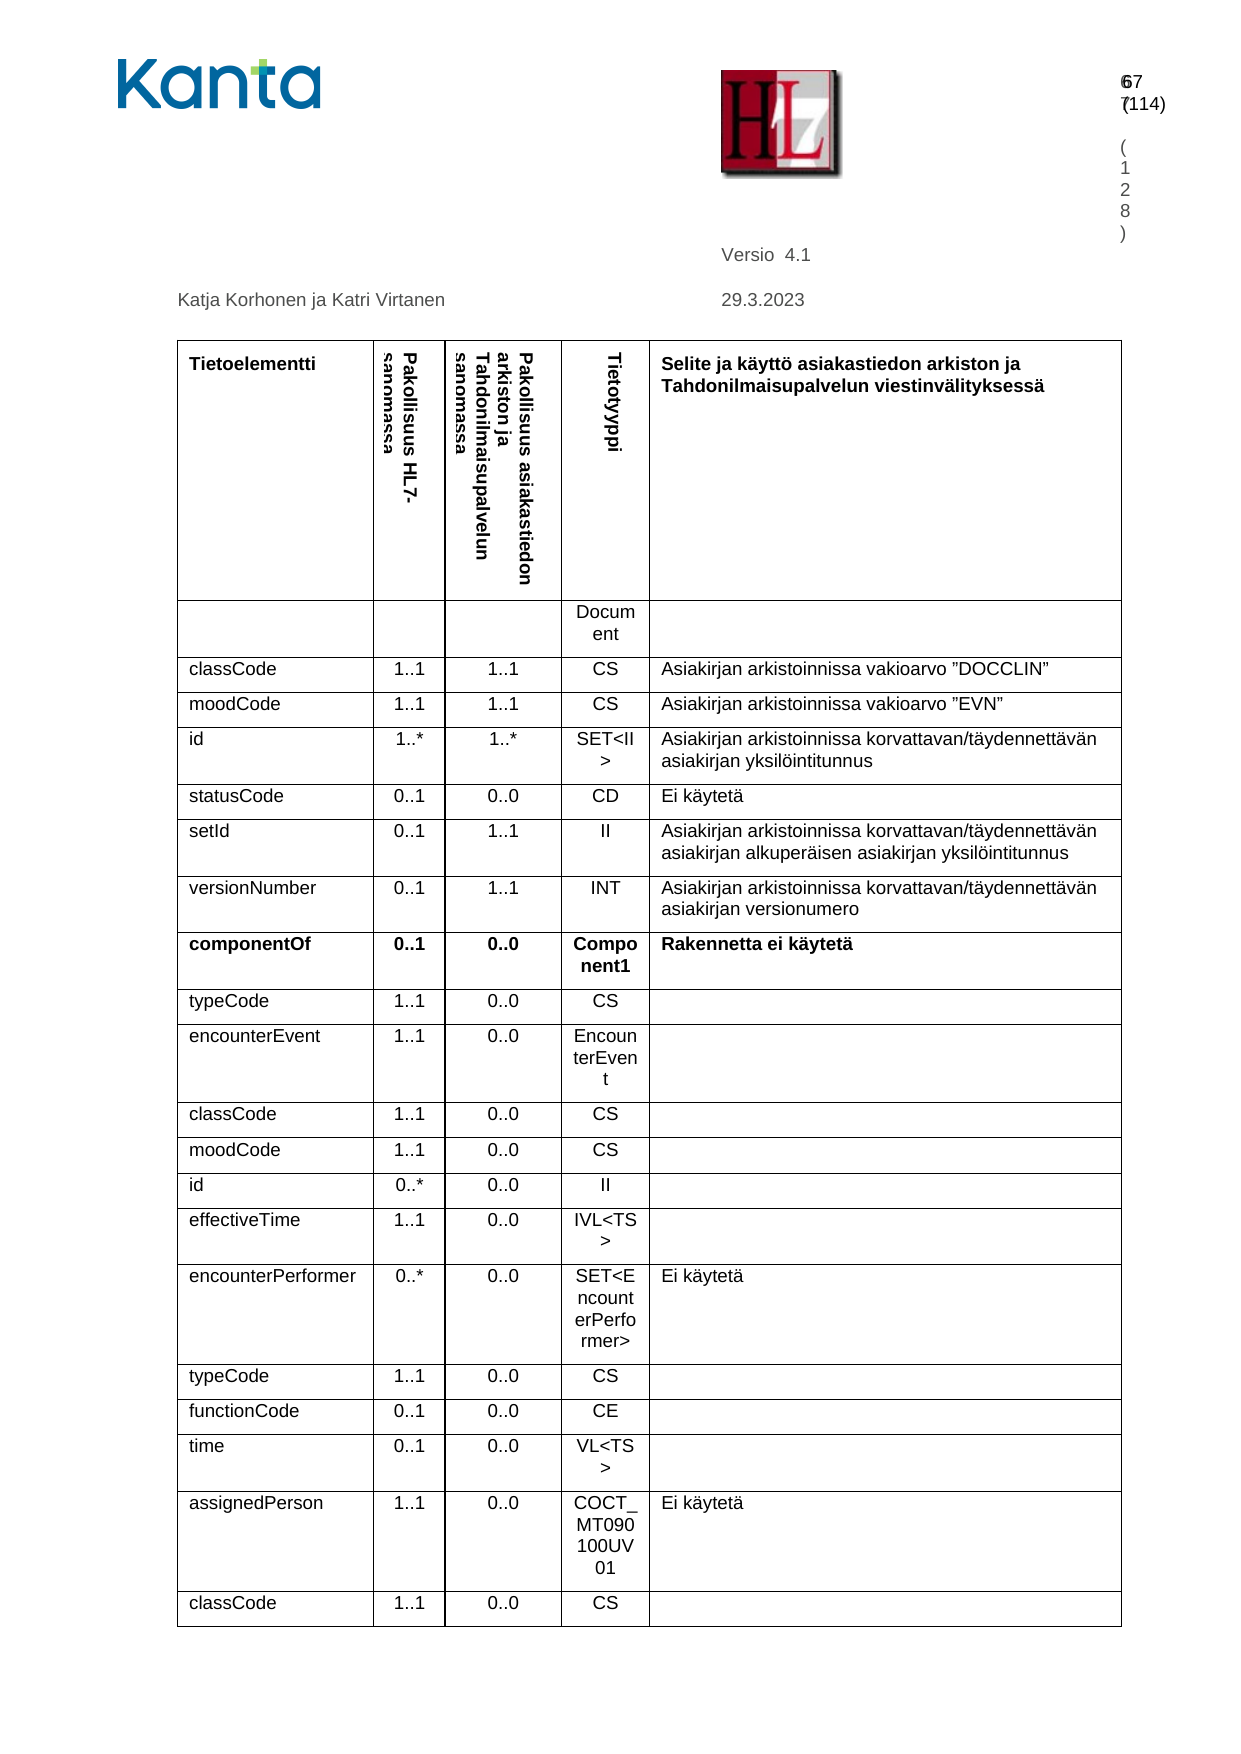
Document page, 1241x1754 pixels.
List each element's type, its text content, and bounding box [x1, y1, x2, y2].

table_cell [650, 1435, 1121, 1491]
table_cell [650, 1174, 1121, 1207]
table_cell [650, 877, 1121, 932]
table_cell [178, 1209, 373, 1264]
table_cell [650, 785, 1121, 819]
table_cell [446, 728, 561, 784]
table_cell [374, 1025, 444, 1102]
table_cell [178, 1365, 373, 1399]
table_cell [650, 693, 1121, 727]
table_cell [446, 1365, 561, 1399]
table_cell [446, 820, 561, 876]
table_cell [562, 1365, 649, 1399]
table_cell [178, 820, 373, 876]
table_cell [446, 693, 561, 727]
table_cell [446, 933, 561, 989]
picture [118, 59, 321, 109]
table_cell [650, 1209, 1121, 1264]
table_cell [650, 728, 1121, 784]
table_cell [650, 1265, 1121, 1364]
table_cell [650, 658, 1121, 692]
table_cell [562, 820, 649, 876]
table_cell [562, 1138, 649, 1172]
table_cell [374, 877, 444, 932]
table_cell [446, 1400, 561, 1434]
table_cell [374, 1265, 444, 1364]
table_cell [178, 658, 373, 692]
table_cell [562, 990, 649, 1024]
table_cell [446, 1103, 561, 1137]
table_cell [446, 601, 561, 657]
table_header Pakollisuus HL7-sanomassa [374, 341, 444, 600]
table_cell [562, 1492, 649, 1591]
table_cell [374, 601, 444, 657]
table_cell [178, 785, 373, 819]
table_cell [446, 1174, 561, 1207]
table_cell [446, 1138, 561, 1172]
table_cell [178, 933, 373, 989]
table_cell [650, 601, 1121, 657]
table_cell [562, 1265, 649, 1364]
table_header Tietotyyppi [562, 341, 649, 600]
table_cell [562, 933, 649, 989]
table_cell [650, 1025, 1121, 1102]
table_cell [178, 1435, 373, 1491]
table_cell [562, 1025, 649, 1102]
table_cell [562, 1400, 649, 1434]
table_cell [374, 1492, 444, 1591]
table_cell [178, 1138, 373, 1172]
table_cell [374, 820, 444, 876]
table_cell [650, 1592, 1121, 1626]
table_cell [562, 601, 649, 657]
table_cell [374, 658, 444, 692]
table_header Selite ja käyttö asiakastiedon arkiston ja Tahdonilmaisupalvelun viestinvälityksessä [650, 341, 1121, 600]
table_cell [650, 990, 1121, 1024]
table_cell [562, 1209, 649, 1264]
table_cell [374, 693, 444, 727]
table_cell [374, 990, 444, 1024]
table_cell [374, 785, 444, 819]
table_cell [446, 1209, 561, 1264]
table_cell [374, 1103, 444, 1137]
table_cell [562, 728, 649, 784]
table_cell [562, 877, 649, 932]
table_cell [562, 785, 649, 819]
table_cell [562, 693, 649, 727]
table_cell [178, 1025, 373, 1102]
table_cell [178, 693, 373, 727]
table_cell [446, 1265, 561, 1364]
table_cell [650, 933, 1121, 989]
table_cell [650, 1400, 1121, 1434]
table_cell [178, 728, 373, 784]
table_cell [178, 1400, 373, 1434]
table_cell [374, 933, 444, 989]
picture [721, 70, 844, 179]
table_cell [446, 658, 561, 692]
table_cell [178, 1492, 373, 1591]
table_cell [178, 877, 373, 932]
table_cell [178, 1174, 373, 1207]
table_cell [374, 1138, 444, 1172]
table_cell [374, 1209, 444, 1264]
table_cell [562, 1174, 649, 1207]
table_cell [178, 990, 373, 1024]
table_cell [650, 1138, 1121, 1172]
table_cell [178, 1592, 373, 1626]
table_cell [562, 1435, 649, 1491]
table_header Pakollisuus asiakastiedon arkiston ja Tahdonilmaisupalvelun sanomassa [446, 341, 561, 600]
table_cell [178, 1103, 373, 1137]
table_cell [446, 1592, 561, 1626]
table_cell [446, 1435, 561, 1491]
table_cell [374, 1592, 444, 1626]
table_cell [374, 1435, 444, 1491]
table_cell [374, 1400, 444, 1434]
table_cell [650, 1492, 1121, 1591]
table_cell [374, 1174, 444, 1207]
table_header Tietoelementti [178, 341, 373, 600]
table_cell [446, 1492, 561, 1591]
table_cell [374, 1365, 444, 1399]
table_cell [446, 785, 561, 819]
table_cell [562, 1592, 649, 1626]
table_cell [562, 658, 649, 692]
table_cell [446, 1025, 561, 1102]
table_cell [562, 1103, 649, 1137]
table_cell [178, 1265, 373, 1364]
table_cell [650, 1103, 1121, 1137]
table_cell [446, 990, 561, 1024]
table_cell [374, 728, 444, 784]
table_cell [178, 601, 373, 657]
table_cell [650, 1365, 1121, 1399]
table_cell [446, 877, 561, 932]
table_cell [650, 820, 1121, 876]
